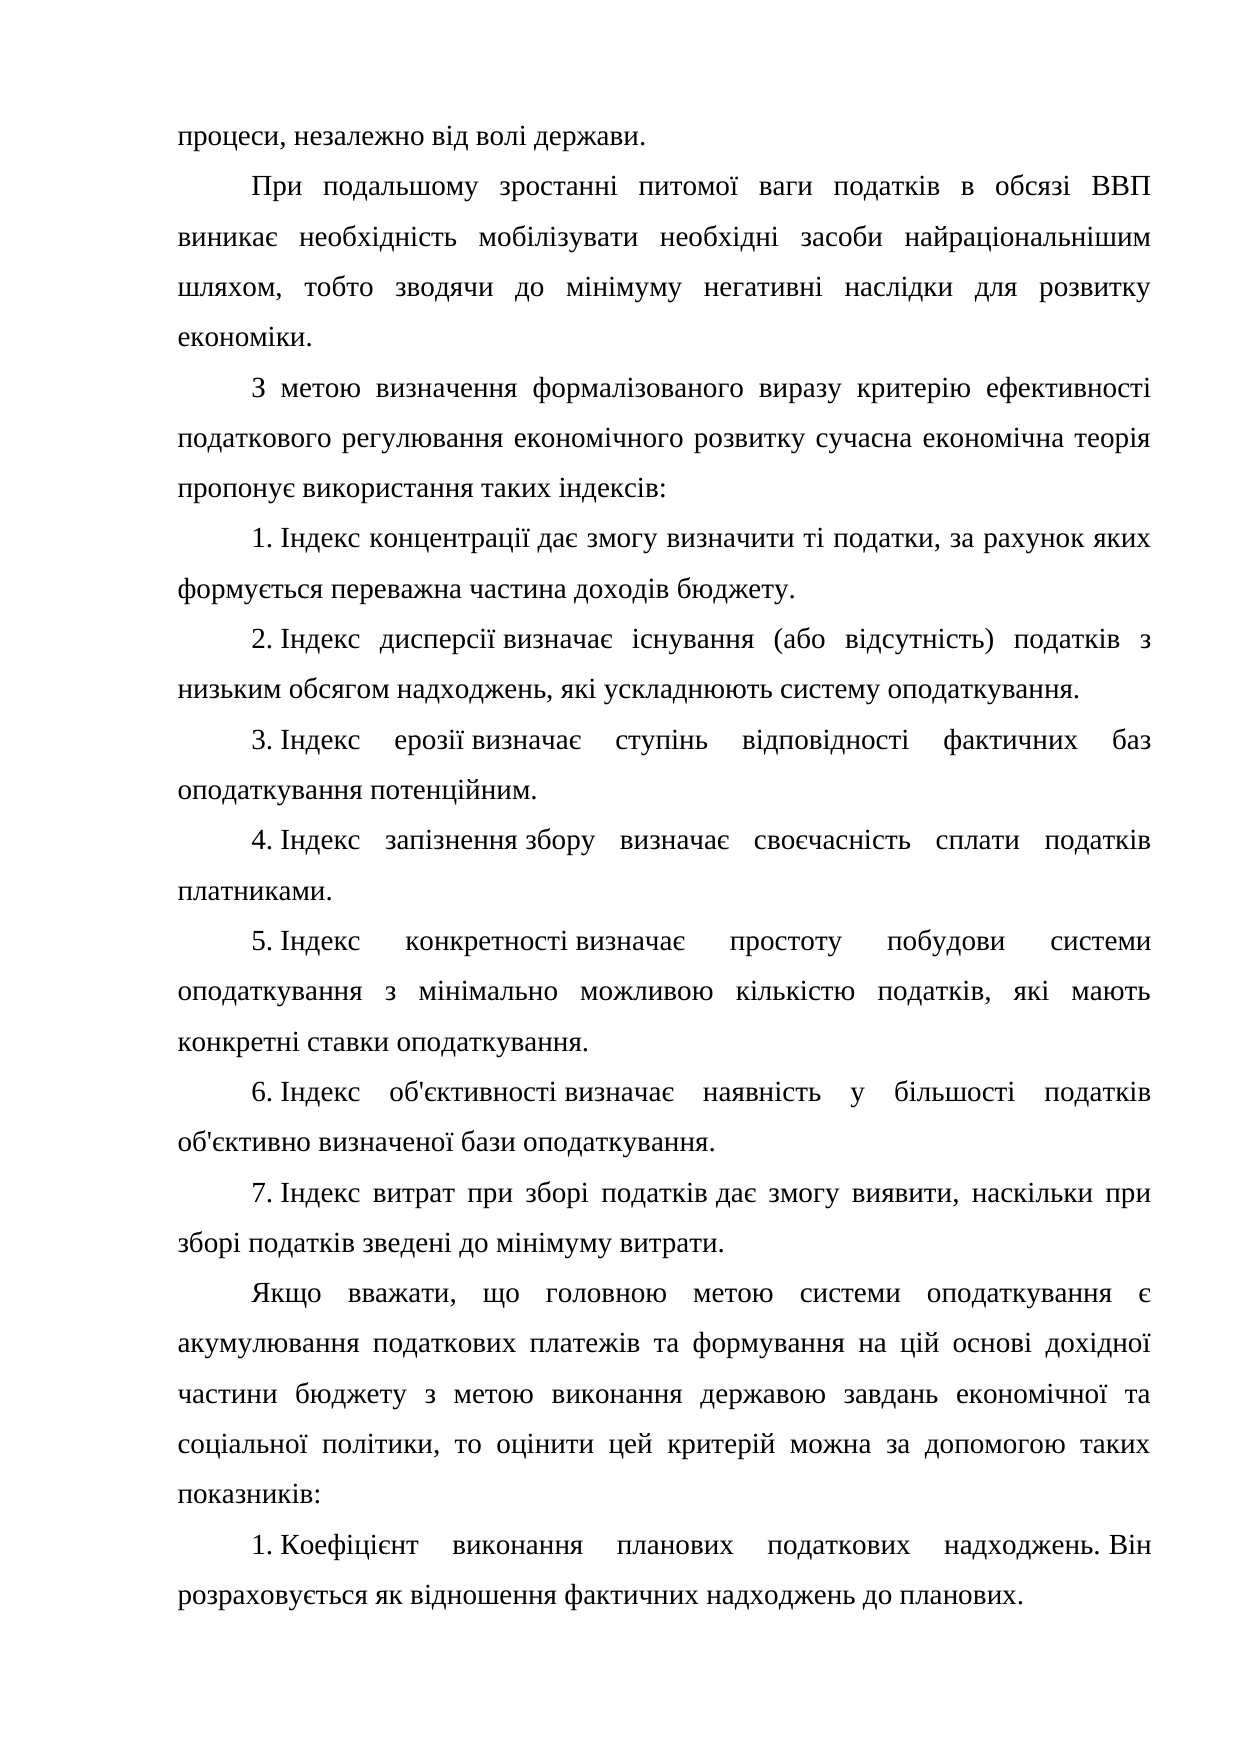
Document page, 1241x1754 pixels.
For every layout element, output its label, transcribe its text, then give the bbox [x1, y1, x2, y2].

text Якщо вважати, що головною метою системи оподаткування є акумулювання податкових платежів та формування на цій основі дохідної частини бюджету з метою виконання державою завдань економічної та соціальної політики, то оцінити цей критерій можна за допомогою таких показників: [177, 1275, 1152, 1510]
text 1. Індекс концентрації дає змогу визначити ті податки, за рахунок яких формується переважна частина доходів бюджету. [177, 521, 1152, 604]
text 7. Індекс витрат при зборі податків дає змогу виявити, наскільки при зборі податків зведені до мінімуму витрати. [177, 1175, 1152, 1258]
text З метою визначення формалізованого виразу критерію ефективності податкового регулювання економічного розвитку сучасна економічна теорія пропонує використання таких індексів: [177, 370, 1152, 504]
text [177, 118, 1152, 152]
text 5. Індекс конкретності визначає простоту побудови системи оподаткування з мінімально можливою кількістю податків, які мають конкретні ставки оподаткування. [177, 923, 1152, 1057]
text 3. Індекс ерозії визначає ступінь відповідності фактичних баз оподаткування потенційним. [177, 722, 1152, 806]
text 2. Індекс дисперсії визначає існування (або відсутність) податків з низьким обсягом надходжень, які ускладнюють систему оподаткування. [177, 621, 1152, 705]
text 1. Коефіцієнт виконання планових податкових надходжень. Він розраховується як відношення фактичних надходжень до планових. [177, 1527, 1152, 1611]
text 4. Індекс запізнення збору визначає своєчасність сплати податків платниками. [177, 822, 1152, 906]
text 6. Індекс об'єктивності визначає наявність у більшості податків об'єктивно визначеної бази оподаткування. [177, 1074, 1152, 1158]
text При подальшому зростанні питомої ваги податків в обсязі ВВП виникає необхідність мобілізувати необхідні засоби найраціональнішим шляхом, тобто зводячи до мінімуму негативні наслідки для розвитку економіки. [177, 168, 1152, 353]
